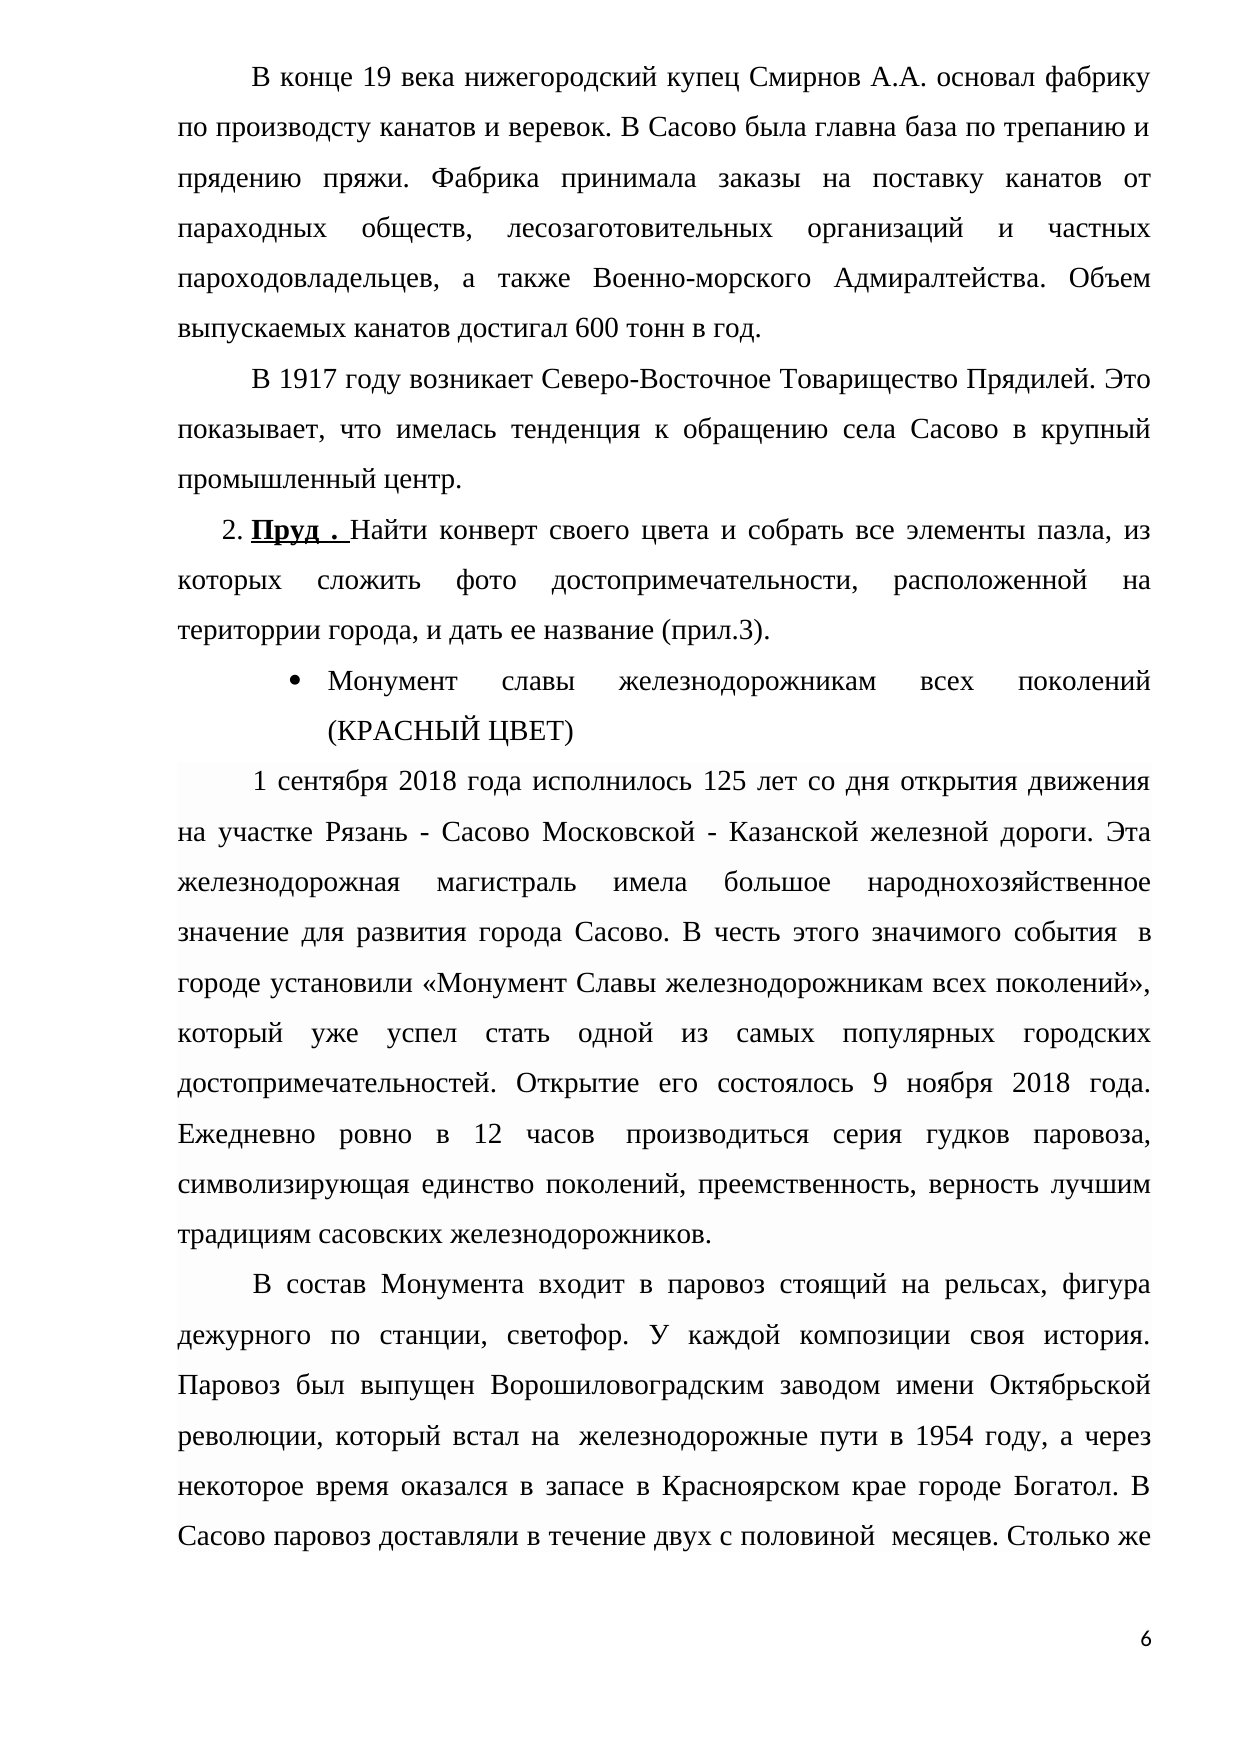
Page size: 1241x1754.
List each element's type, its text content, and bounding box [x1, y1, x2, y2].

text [177, 1267, 1152, 1552]
text В конце 19 века нижегородский купец Смирнов А.А. основал фабрику по производсту канатов и веревок. В Сасово была главна база по трепанию и прядению пряжи. Фабрика принимала заказы на поставку канатов от параходных обществ, лесозаготовительных организаций и частных пароходовладельцев, а также Военно-морского Адмиралтейства. Объем выпускаемых канатов достигал 600 тонн в год. [177, 59, 1152, 344]
list Монумент славы железнодорожникам всех поколений (КРАСНЫЙ ЦВЕТ) [290, 663, 1152, 747]
list Пруд . Найти конверт своего цвета и собрать все элементы пазла, из которых сложить фото достопримечательности, расположенной на територрии города, и дать ее название (прил.3). [177, 512, 1152, 646]
text 1 сентября 2018 года исполнилось 125 лет со дня открытия движения на участке Рязань - Сасово Московской - Казанской железной дороги. Эта железнодорожная магистраль имела большое народнохозяйственное значение для развития города Сасово. В честь этого значимого события в городе установили «Монумент Славы железнодорожникам всех поколений», который уже успел стать одной из самых популярных городских достопримечательностей. Открытие его состоялось 9 ноября 2018 года. Ежедневно ровно в 12 часов производиться серия гудков паровоза, символизирующая единство поколений, преемственность, верность лучшим традициям сасовских железнодорожников. [177, 763, 1152, 1250]
text В 1917 году возникает Северо-Восточное Товарищество Прядилей. Это показывает, что имелась тенденция к обращению села Сасово в крупный промышленный центр. [177, 361, 1152, 495]
